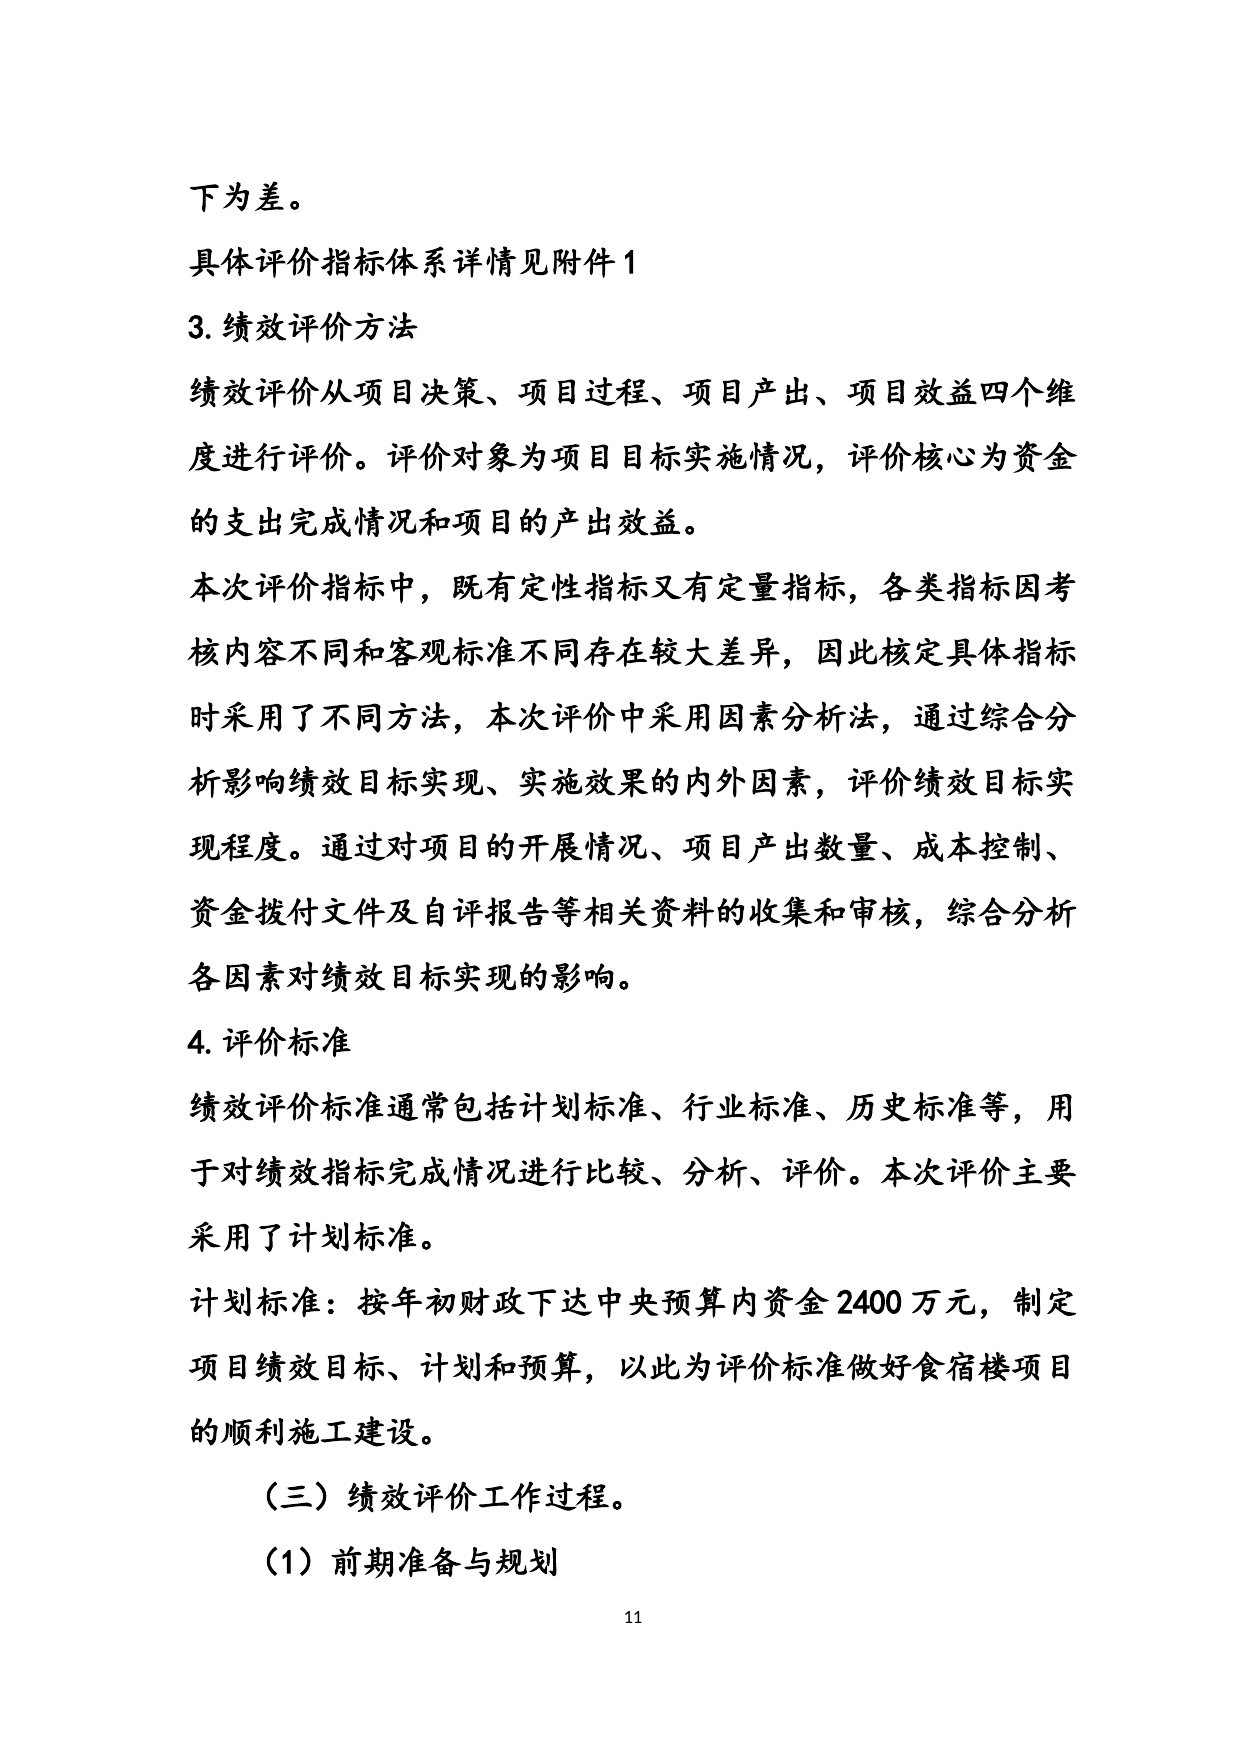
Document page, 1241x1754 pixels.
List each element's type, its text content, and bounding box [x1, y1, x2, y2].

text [187, 162, 1078, 1462]
text （三）绩效评价工作过程。 [187, 1462, 1078, 1527]
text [187, 1527, 1078, 1592]
